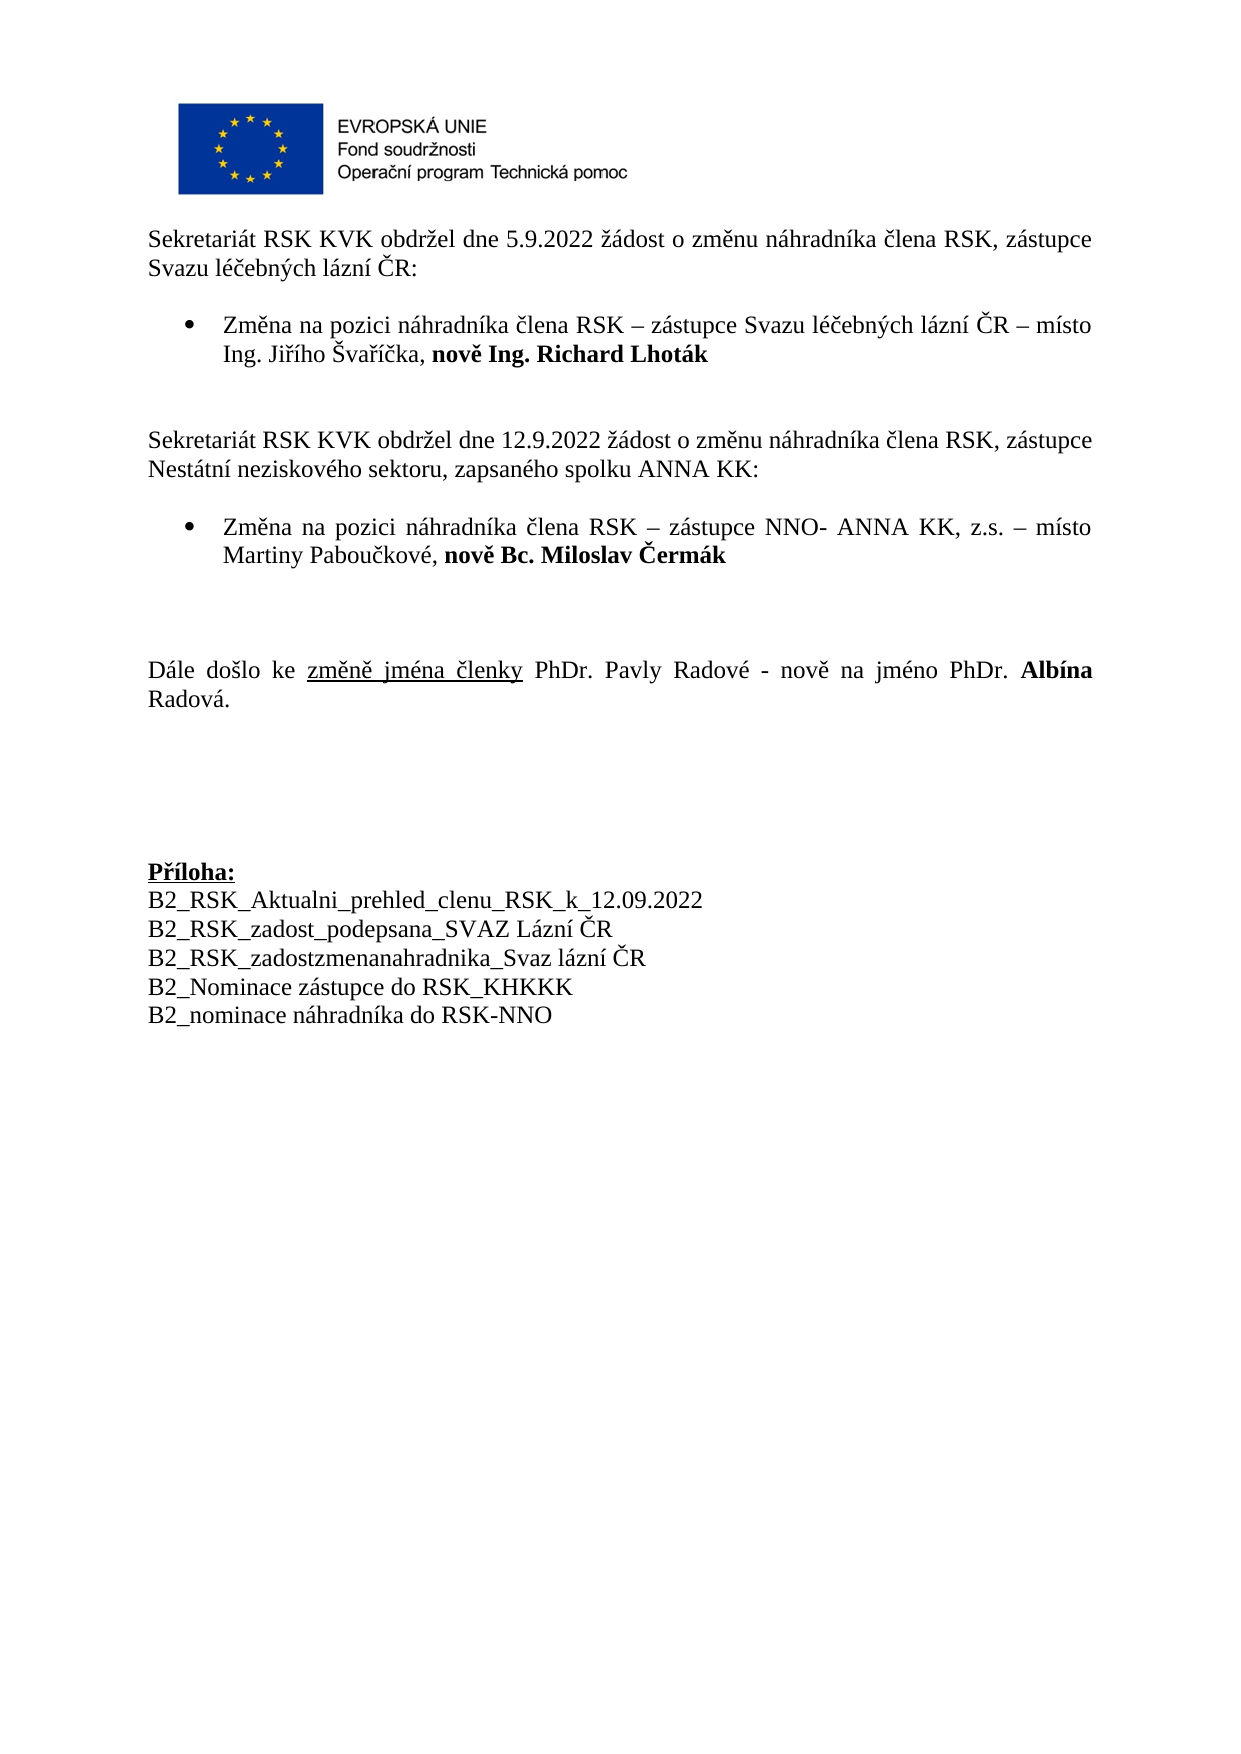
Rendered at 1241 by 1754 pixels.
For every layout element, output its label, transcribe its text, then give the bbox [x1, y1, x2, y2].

text B2_nominace náhradníka do RSK-NNO [148, 1000, 1093, 1029]
list Změna na pozici náhradníka člena RSK – zástupce Svazu léčebných lázní ČR – místo Ing. Jiřího Švaříčka, nově Ing. Richard Lhoták [185, 310, 1093, 368]
text Sekretariát RSK KVK obdržel dne 12.9.2022 žádost o změnu náhradníka člena RSK, zástupce Nestátní neziskového sektoru, zapsaného spolku ANNA KK: [148, 425, 1093, 483]
text B2_RSK_Aktualni_prehled_clenu_RSK_k_12.09.2022 [148, 885, 1093, 914]
text Dále došlo ke změně jména členky PhDr. Pavly Radové - nově na jméno PhDr. Albína Radová. [148, 655, 1093, 713]
text B2_RSK_zadostzmenanahradnika_Svaz lázní ČR [148, 943, 1093, 972]
text Sekretariát RSK KVK obdržel dne 5.9.2022 žádost o změnu náhradníka člena RSK, zástupce Svazu léčebných lázní ČR: [148, 224, 1093, 282]
text B2_Nominace zástupce do RSK_KHKKK [148, 972, 1093, 1000]
text B2_RSK_zadost_podepsana_SVAZ Lázní ČR [148, 914, 1093, 943]
list Změna na pozici náhradníka člena RSK – zástupce NNO- ANNA KK, z.s. – místo Martiny Paboučkové, nově Bc. Miloslav Čermák [185, 512, 1093, 569]
text Příloha: [148, 857, 1093, 885]
picture [147, 73, 660, 198]
